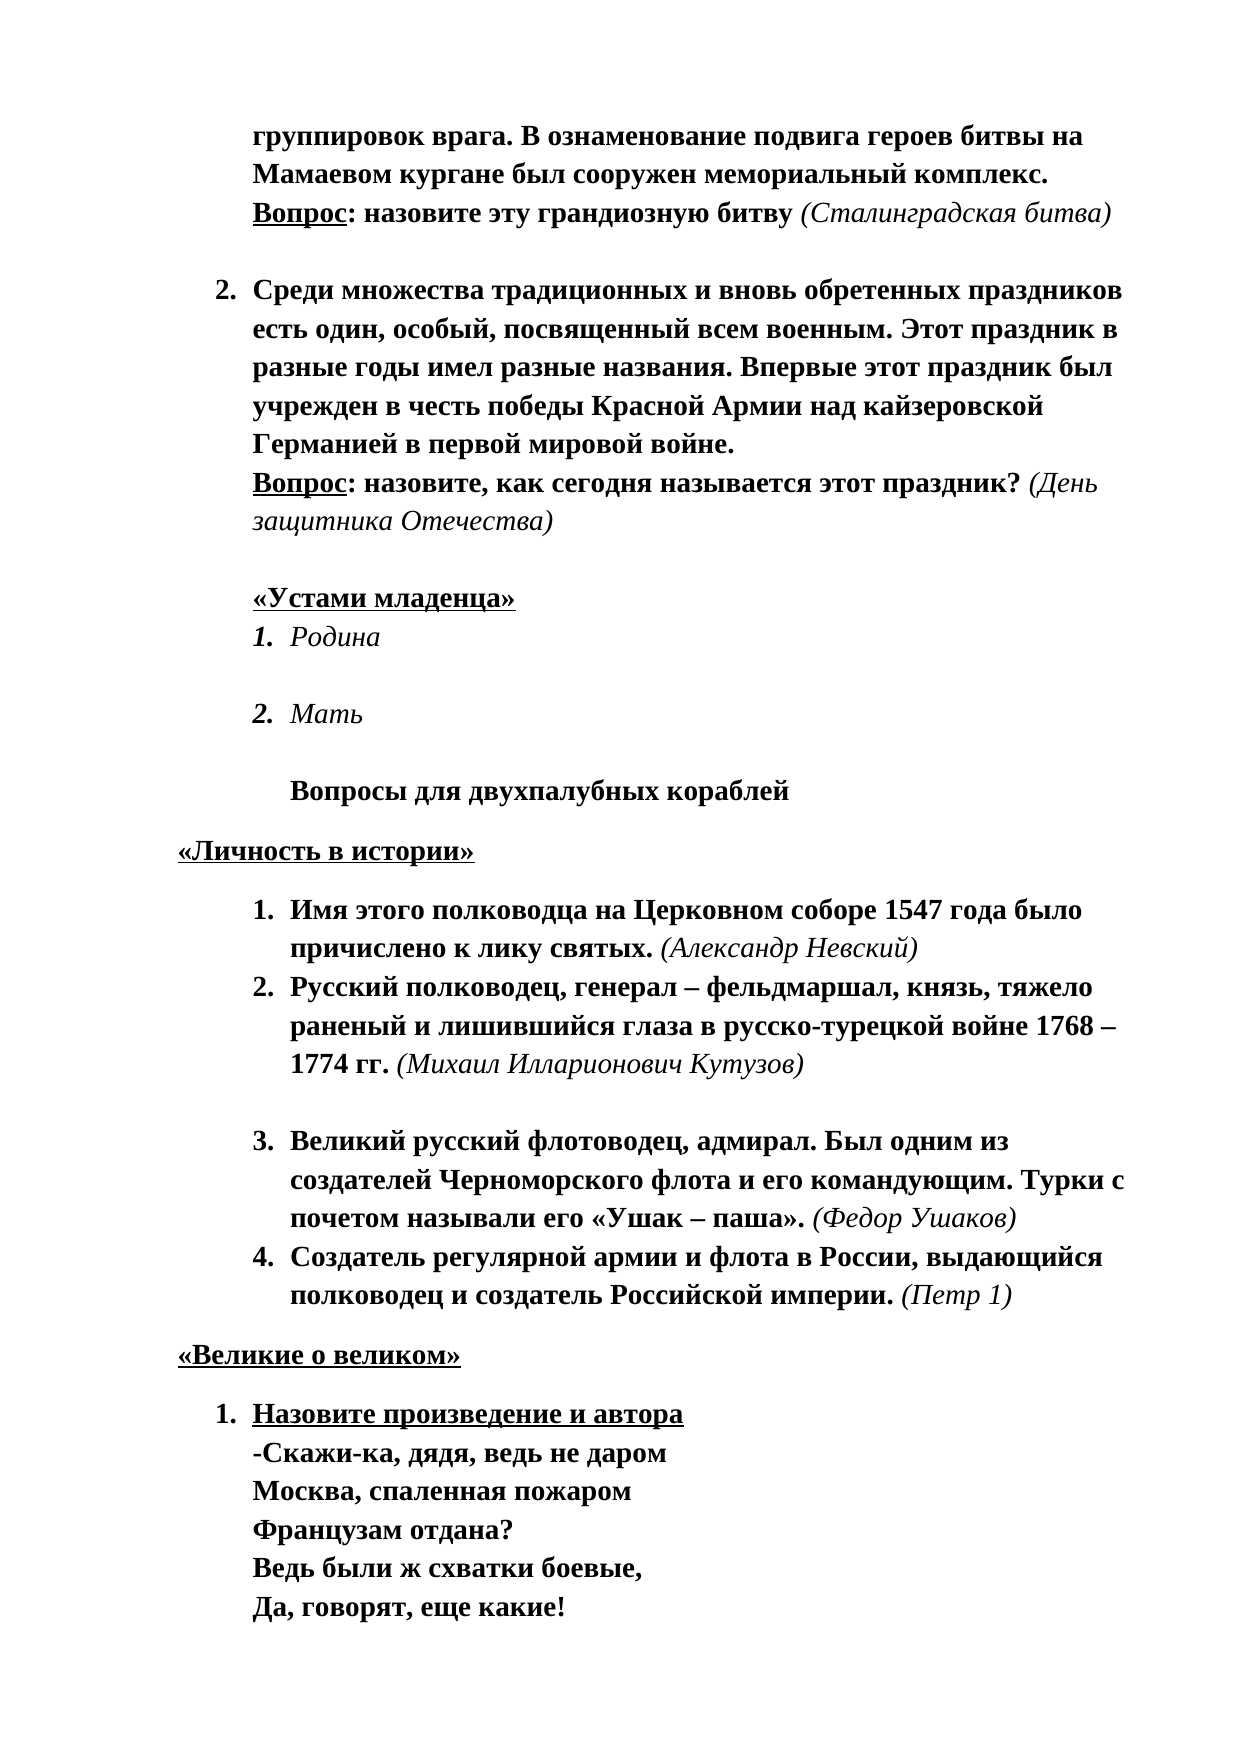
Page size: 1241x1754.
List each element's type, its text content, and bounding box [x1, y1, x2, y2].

list Имя этого полководца на Церковном соборе 1547 года было причислено к лику святых. (Александр Невский) [252, 892, 1152, 964]
list Вопрос: назовите эту грандиозную битву (Сталинградская битва) [252, 195, 1152, 229]
list Да, говорят, еще какие! [252, 1589, 1152, 1622]
text «Великие о великом» [177, 1337, 1152, 1370]
list Создатель регулярной армии и флота в России, выдающийся полководец и создатель Российской империи. (Петр 1) [252, 1239, 1152, 1311]
list Вопрос: назовите, как сегодня называется этот праздник? (День защитника Отечества) [252, 465, 1152, 537]
list Москва, спаленная пожаром [252, 1473, 1152, 1507]
list Вопросы для двухпалубных кораблей [290, 773, 1152, 807]
list Родина [252, 619, 1152, 653]
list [215, 118, 1152, 190]
list Французам отдана? [252, 1512, 1152, 1545]
list «Устами младенца» [252, 581, 1152, 614]
list Ведь были ж схватки боевые, [252, 1550, 1152, 1584]
list Среди множества традиционных и вновь обретенных праздников есть один, особый, посвященный всем военным. Этот праздник в разные годы имел разные названия. Впервые этот праздник был учрежден в честь победы Красной Армии над кайзеровской Германией в первой мировой войне. [215, 272, 1152, 460]
list -Скажи-ка, дядя, ведь не даром [252, 1435, 1152, 1468]
text «Личность в истории» [177, 833, 1152, 866]
list Русский полководец, генерал – фельдмаршал, князь, тяжело раненый и лишившийся глаза в русско-турецкой войне 1768 – 1774 гг. (Михаил Илларионович Кутузов) [252, 969, 1152, 1080]
list Великий русский флотоводец, адмирал. Был одним из создателей Черноморского флота и его командующим. Турки с почетом называли его «Ушак – паша». (Федор Ушаков) [252, 1123, 1152, 1234]
list Назовите произведение и автора [215, 1396, 1152, 1430]
list Мать [252, 696, 1152, 730]
